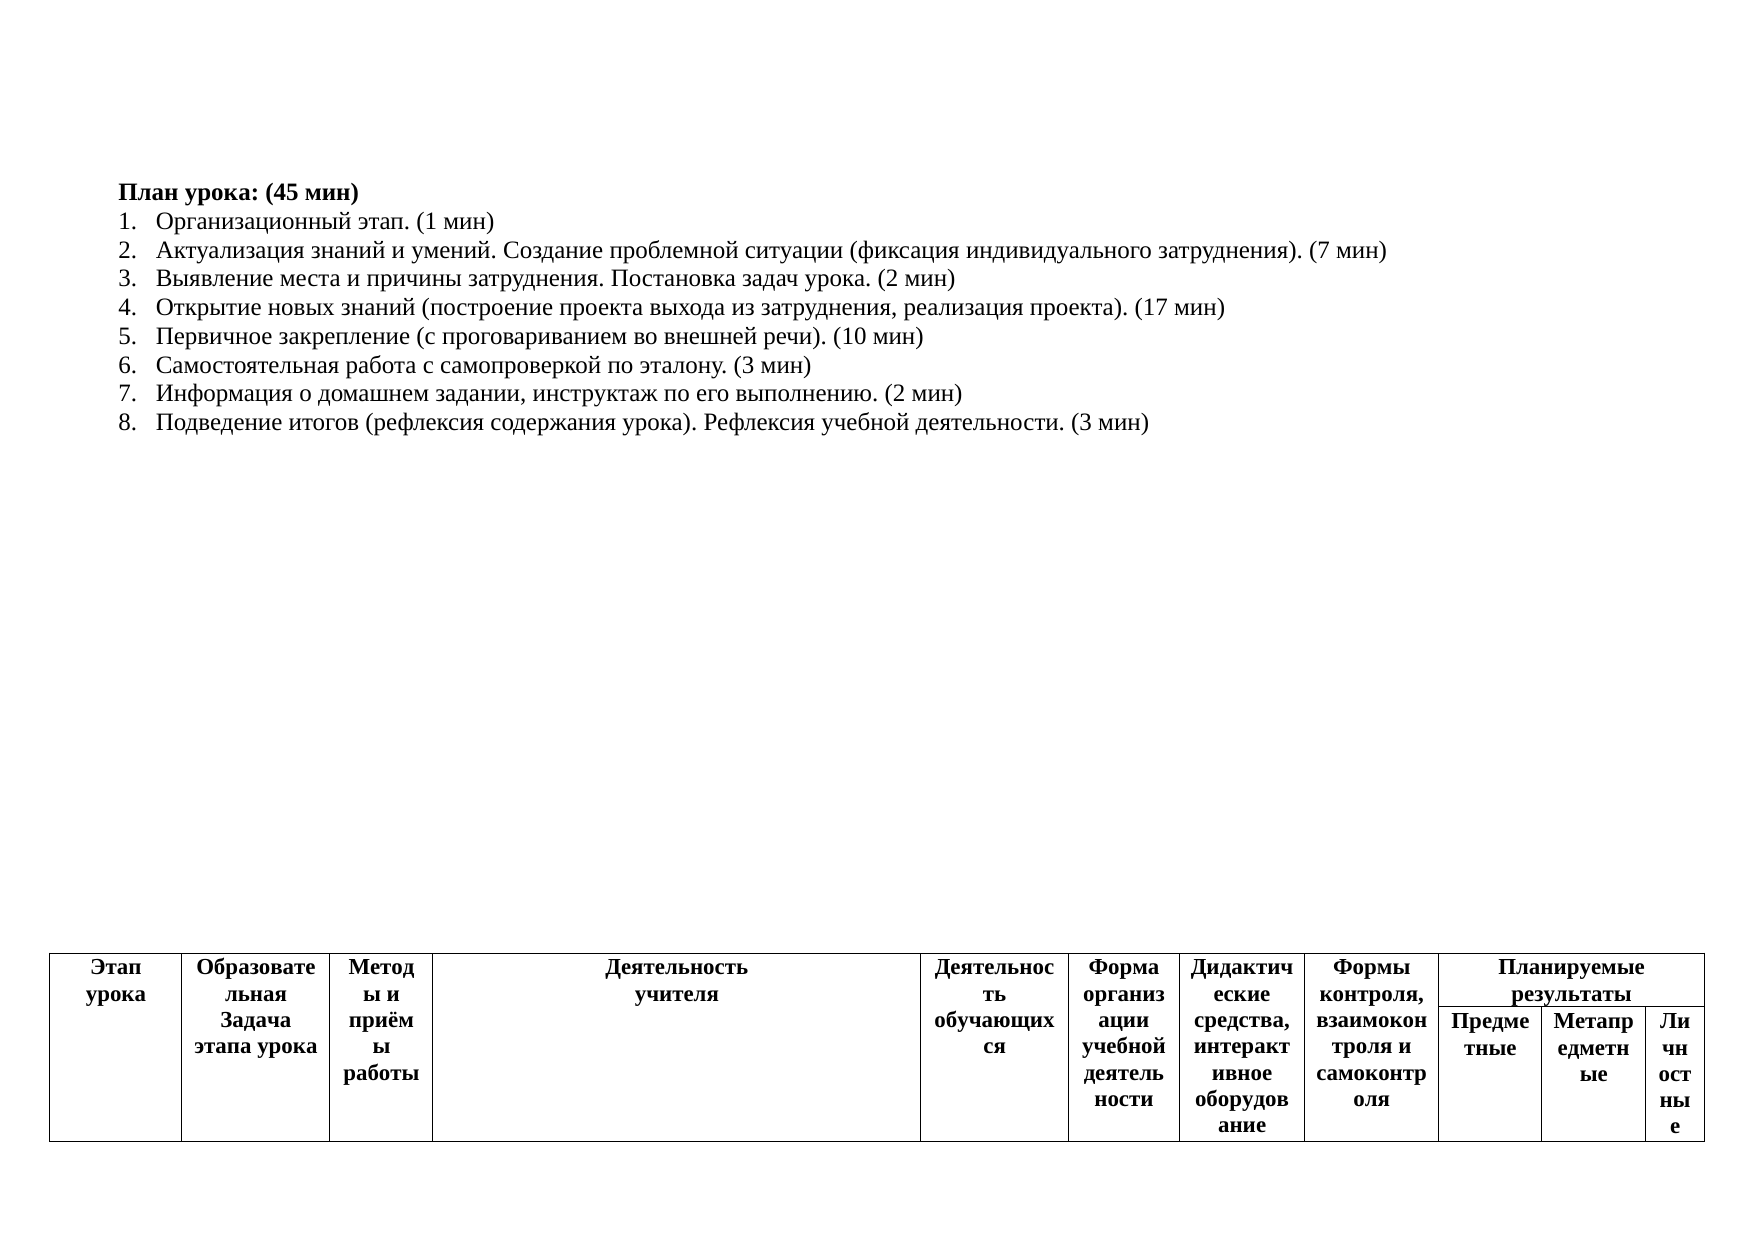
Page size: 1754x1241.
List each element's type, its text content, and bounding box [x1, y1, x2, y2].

table_cell Метапредметные [1542, 1007, 1645, 1141]
list Самостоятельная работа с самопроверкой по эталону. (3 мин) [118, 350, 1636, 378]
text План урока: (45 мин) [118, 177, 1636, 206]
table_header Форма организации учебной деятельности [1069, 954, 1179, 1141]
list Актуализация знаний и умений. Создание проблемной ситуации (фиксация индивидуального затруднения). (7 мин) [118, 235, 1636, 263]
table_cell Предметные [1439, 1007, 1541, 1141]
table_header Этап урока [50, 954, 181, 1141]
table_header Деятельность обучающихся [921, 954, 1068, 1141]
list Подведение итогов (рефлексия содержания урока). Рефлексия учебной деятельности. (3 мин) [118, 407, 1636, 436]
table_header Дидактические средства, интерактивное оборудование [1180, 954, 1304, 1141]
list Первичное закрепление (с проговариванием во внешней речи). (10 мин) [118, 321, 1636, 350]
table_header Планируемые результаты [1439, 954, 1704, 1006]
list Информация о домашнем задании, инструктаж по его выполнению. (2 мин) [118, 378, 1636, 407]
table_header Деятельность учителя [433, 954, 920, 1141]
list Выявление места и причины затруднения. Постановка задач урока. (2 мин) [118, 263, 1636, 292]
list Открытие новых знаний (построение проекта выхода из затруднения, реализация проекта). (17 мин) [118, 292, 1636, 321]
table_header Методы и приёмы работы [330, 954, 432, 1141]
table_header Образовательная Задача этапа урока [182, 954, 329, 1141]
list Организационный этап. (1 мин) [118, 206, 1636, 235]
table_cell Личностные [1646, 1007, 1704, 1141]
table_header Формы контроля, взаимоконтроля и самоконтроля [1305, 954, 1438, 1141]
